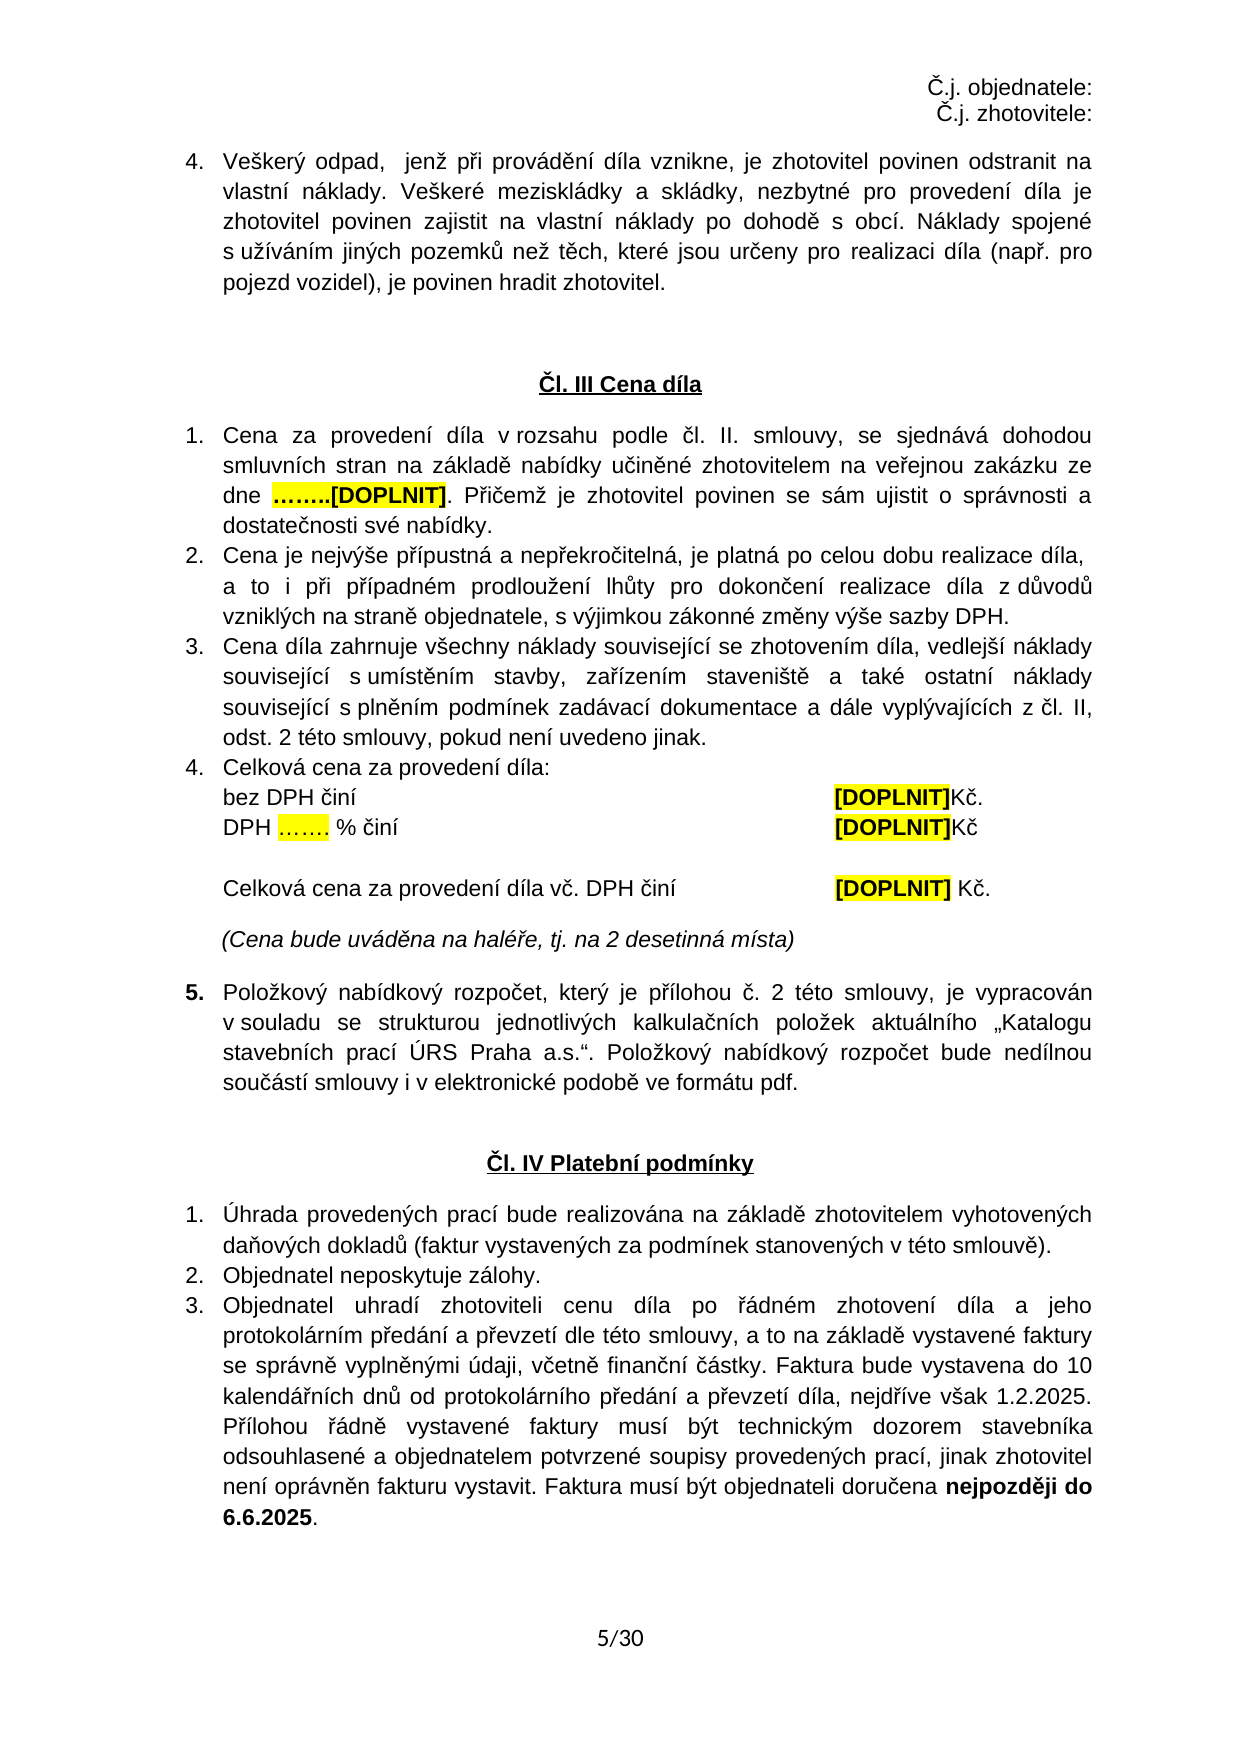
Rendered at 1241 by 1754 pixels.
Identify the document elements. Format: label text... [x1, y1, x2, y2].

list Objednatel neposkytuje zálohy. [185, 1262, 1093, 1288]
list Položkový nabídkový rozpočet, který je přílohou č. 2 této smlouvy, je vypracován v souladu se strukturou jednotlivých kalkulačních položek aktuálního „Katalogu stavebních prací ÚRS Praha a.s.“. Položkový nabídkový rozpočet bude nedílnou součástí smlouvy i v elektronické podobě ve formátu pdf. [185, 978, 1093, 1095]
list Cena je nejvýše přípustná a nepřekročitelná, je platná po celou dobu realizace díla, a to i při případném prodloužení lhůty pro dokončení realizace díla z důvodů vzniklých na straně objednatele, s výjimkou zákonné změny výše sazby DPH. [185, 542, 1093, 629]
list Cena díla zahrnuje všechny náklady související se zhotovením díla, vedlejší náklady související s umístěním stavby, zařízením staveniště a také ostatní náklady související s plněním podmínek zadávací dokumentace a dále vyplývajících z čl. II, odst. 2 této smlouvy, pokud není uvedeno jinak. [185, 633, 1093, 750]
list bez DPH činí [DOPLNIT]Kč. [223, 784, 834, 810]
list Celková cena za provedení díla: [185, 754, 1093, 780]
list Objednatel uhradí zhotoviteli cenu díla po řádném zhotovení díla a jeho protokolárním předání a převzetí dle této smlouvy, a to na základě vystavené faktury se správně vyplněnými údaji, včetně finanční částky. Faktura bude vystavena do 10 kalendářních dnů od protokolárního předání a převzetí díla, nejdříve však 1.2.2025. Přílohou řádně vystavené faktury musí být technickým dozorem stavebníka odsouhlasené a objednatelem potvrzené soupisy provedených prací, jinak zhotovitel není oprávněn fakturu vystavit. Faktura musí být objednateli doručena nejpozději do 6.6.2025. [185, 1292, 1093, 1530]
text Čl. IV Platební podmínky [148, 1150, 1093, 1177]
text (Cena bude uváděna na haléře, tj. na 2 desetinná místa) [148, 926, 1093, 952]
list Celková cena za provedení díla vč. DPH činí [DOPLNIT] Kč. [951, 875, 1093, 901]
list DPH ……. % činí [DOPLNIT]Kč [223, 814, 1093, 871]
list bez DPH činí [DOPLNIT]Kč. [950, 784, 1093, 810]
list Celková cena za provedení díla vč. DPH činí [DOPLNIT] Kč. [223, 875, 835, 901]
list Cena za provedení díla v rozsahu podle čl. II. smlouvy, se sjednává dohodou smluvních stran na základě nabídky učiněné zhotovitelem na veřejnou zakázku ze dne ……..[DOPLNIT]. Přičemž je zhotovitel povinen se sám ujistit o správnosti a dostatečnosti své nabídky. [185, 422, 1093, 538]
text Čl. III Cena díla [148, 371, 1093, 397]
list Veškerý odpad, jenž při provádění díla vznikne, je zhotovitel povinen odstranit na vlastní náklady. Veškeré meziskládky a skládky, nezbytné pro provedení díla je zhotovitel povinen zajistit na vlastní náklady po dohodě s obcí. Náklady spojené s užíváním jiných pozemků než těch, které jsou určeny pro realizaci díla (např. pro pojezd vozidel), je povinen hradit zhotovitel. [185, 148, 1093, 295]
list Úhrada provedených prací bude realizována na základě zhotovitelem vyhotovených daňových dokladů (faktur vystavených za podmínek stanovených v této smlouvě). [185, 1201, 1093, 1258]
